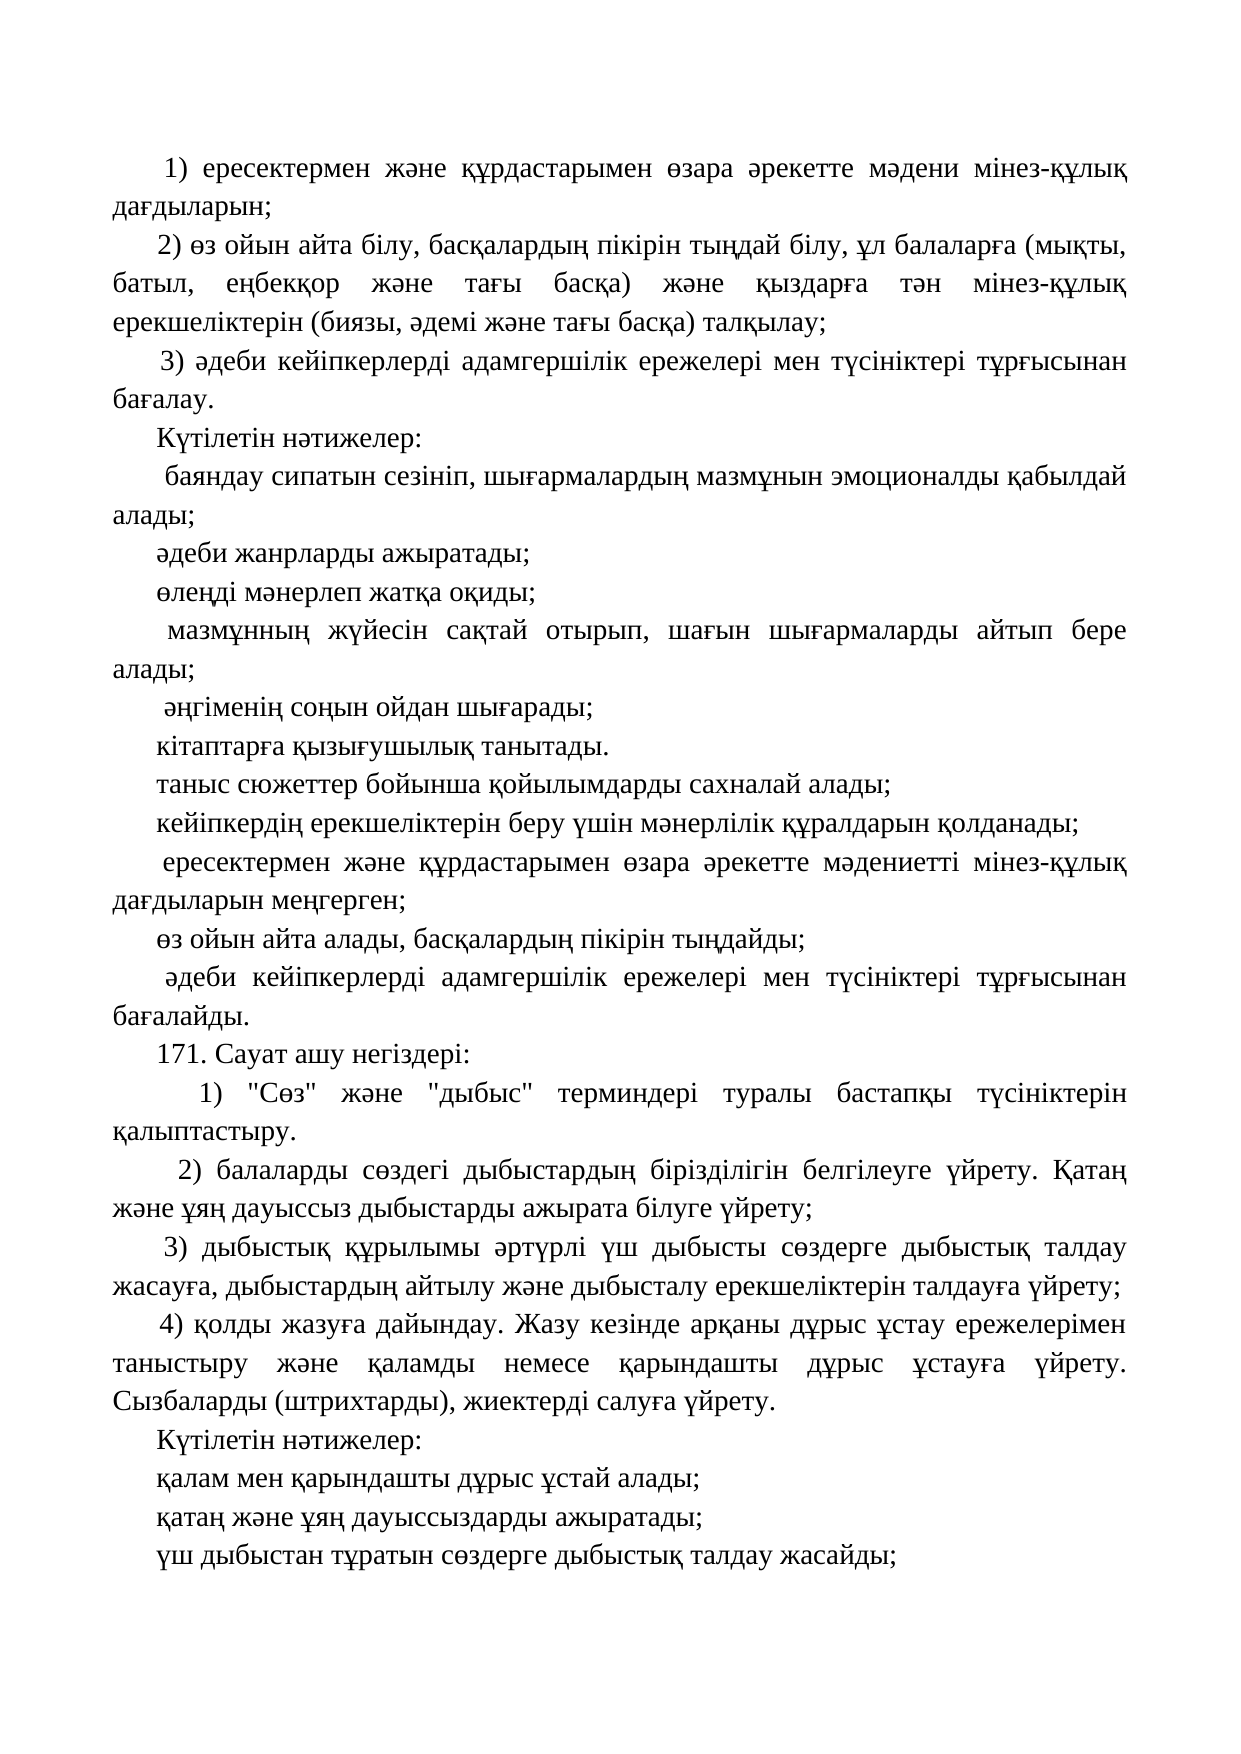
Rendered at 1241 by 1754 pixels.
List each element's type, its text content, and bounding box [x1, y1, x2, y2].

text Күтілетін нәтижелер: [112, 1422, 1128, 1455]
text 2) балаларды сөздегі дыбыстардың бірізділігін белгілеуге үйрету. Қатаң және ұяң дауыссыз дыбыстарды ажырата білуге үйрету; [112, 1152, 1128, 1224]
text қалам мен қарындашты дұрыс ұстай алады; [112, 1460, 1128, 1494]
text 3) әдеби кейіпкерлерді адамгершілік ережелері мен түсініктері тұрғысынан бағалау. [112, 343, 1128, 415]
text әңгіменің соңын ойдан шығарады; [112, 689, 1128, 723]
text 171. Сауат ашу негіздері: [112, 1036, 1128, 1070]
text кейіпкердің ерекшеліктерін беру үшін мәнерлілік құралдарын қолданады; [112, 805, 1128, 839]
text 1) ересектермен және құрдастарымен өзара әрекетте мәдени мінез-құлық дағдыларын; [112, 150, 1128, 222]
text әдеби кейіпкерлерді адамгершілік ережелері мен түсініктері тұрғысынан бағалайды. [112, 959, 1128, 1031]
text кітаптарға қызығушылық танытады. [112, 728, 1128, 762]
text баяндау сипатын сезініп, шығармалардың мазмұнын эмоционалды қабылдай алады; [112, 458, 1128, 530]
text 1) "Сөз" және "дыбыс" терминдері туралы бастапқы түсініктерін қалыптастыру. [112, 1075, 1128, 1147]
text ересектермен және құрдастарымен өзара әрекетте мәдениетті мінез-құлық дағдыларын меңгерген; [112, 844, 1128, 916]
text 3) дыбыстық құрылымы әртүрлі үш дыбысты сөздерге дыбыстық талдау жасауға, дыбыстардың айтылу және дыбысталу ерекшеліктерін талдауға үйрету; [112, 1229, 1128, 1301]
text өз ойын айта алады, басқалардың пікірін тыңдайды; [112, 921, 1128, 954]
text үш дыбыстан тұратын сөздерге дыбыстық талдау жасайды; [112, 1537, 1128, 1571]
text өлеңді мәнерлеп жатқа оқиды; [112, 574, 1128, 607]
text әдеби жанрларды ажыратады; [112, 535, 1128, 569]
text 2) өз ойын айта білу, басқалардың пікірін тыңдай білу, ұл балаларға (мықты, батыл, еңбекқор және тағы басқа) және қыздарға тән мінез-құлық ерекшеліктерін (биязы, әдемі және тағы басқа) талқылау; [112, 227, 1128, 338]
text Күтілетін нәтижелер: [112, 420, 1128, 453]
text қатаң және ұяң дауыссыздарды ажыратады; [112, 1499, 1128, 1532]
text 4) қолды жазуға дайындау. Жазу кезінде арқаны дұрыс ұстау ережелерімен таныстыру және қаламды немесе қарындашты дұрыс ұстауға үйрету. Сызбаларды (штрихтарды), жиектерді салуға үйрету. [112, 1306, 1128, 1417]
text таныс сюжеттер бойынша қойылымдарды сахналай алады; [112, 767, 1128, 800]
text мазмұнның жүйесін сақтай отырып, шағын шығармаларды айтып бере алады; [112, 612, 1128, 684]
